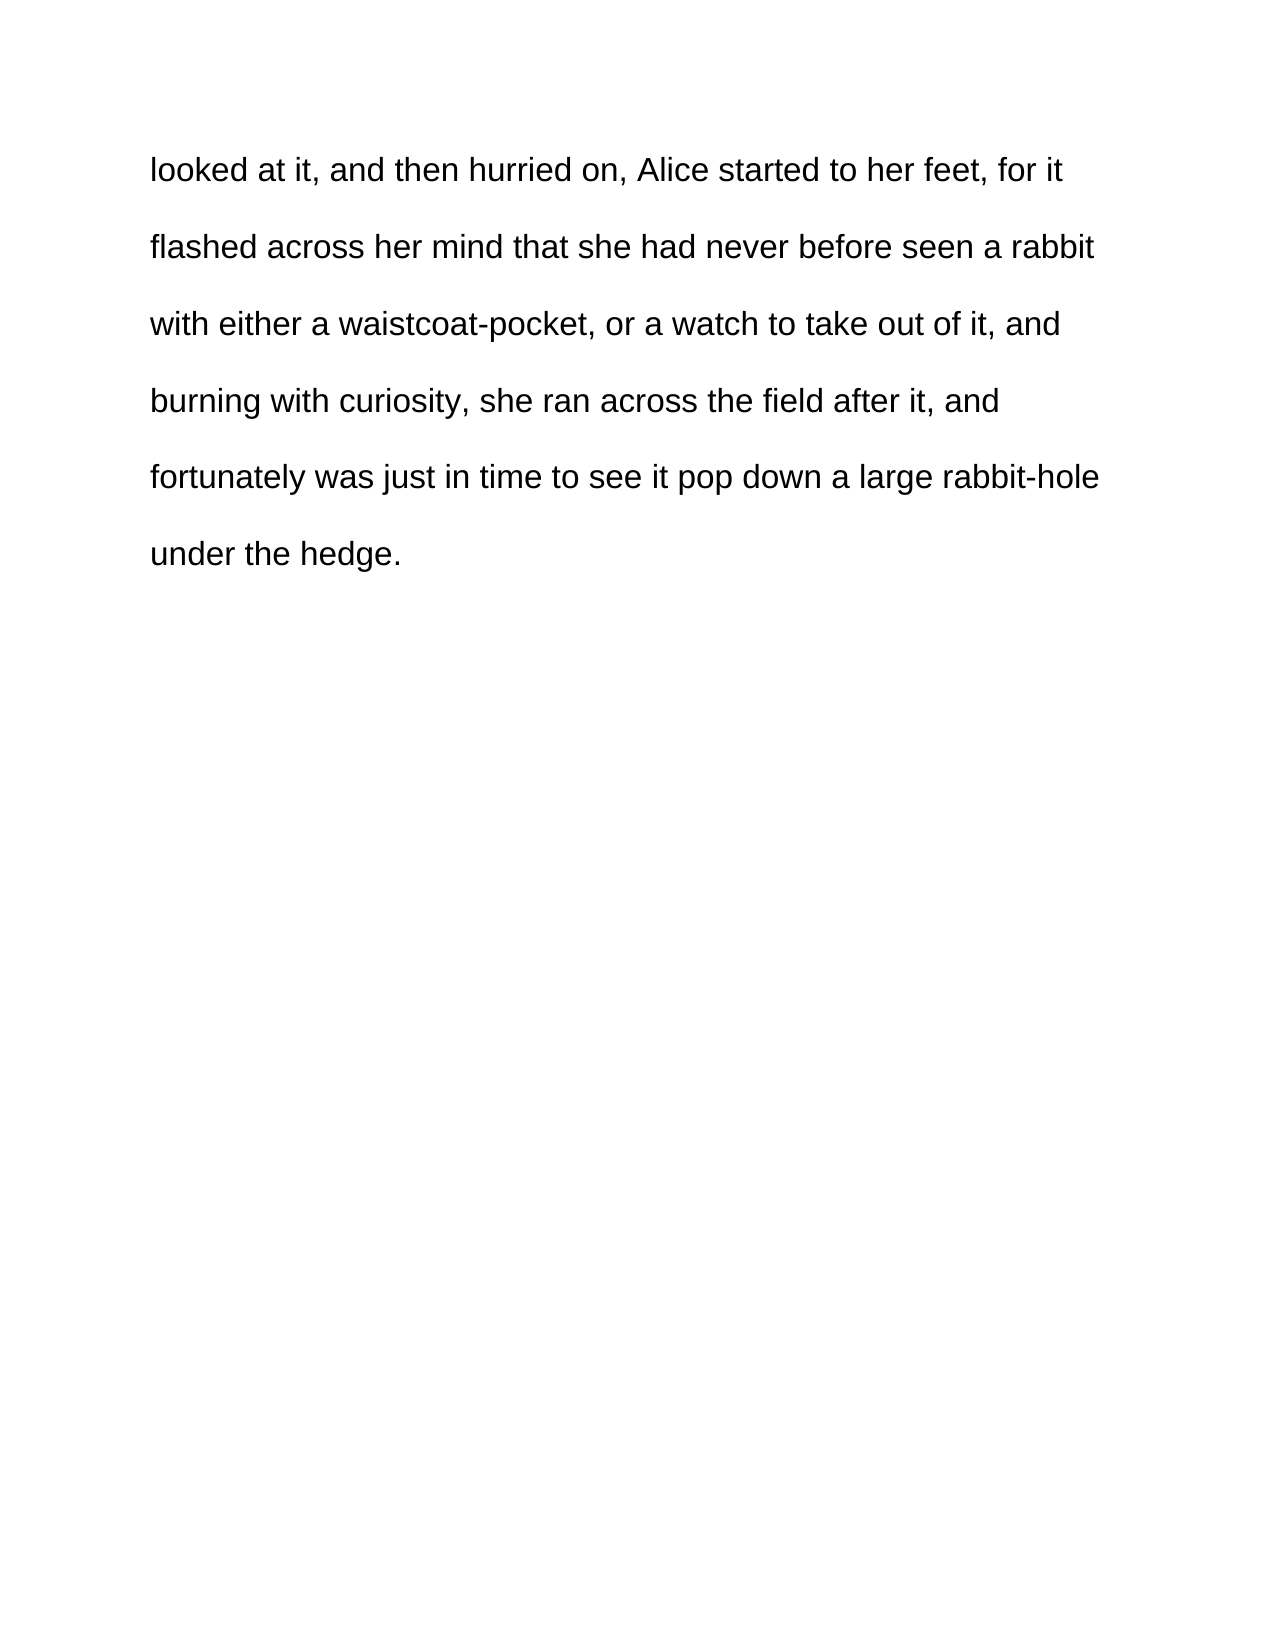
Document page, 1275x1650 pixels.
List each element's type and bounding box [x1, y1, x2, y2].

text [150, 150, 1125, 573]
